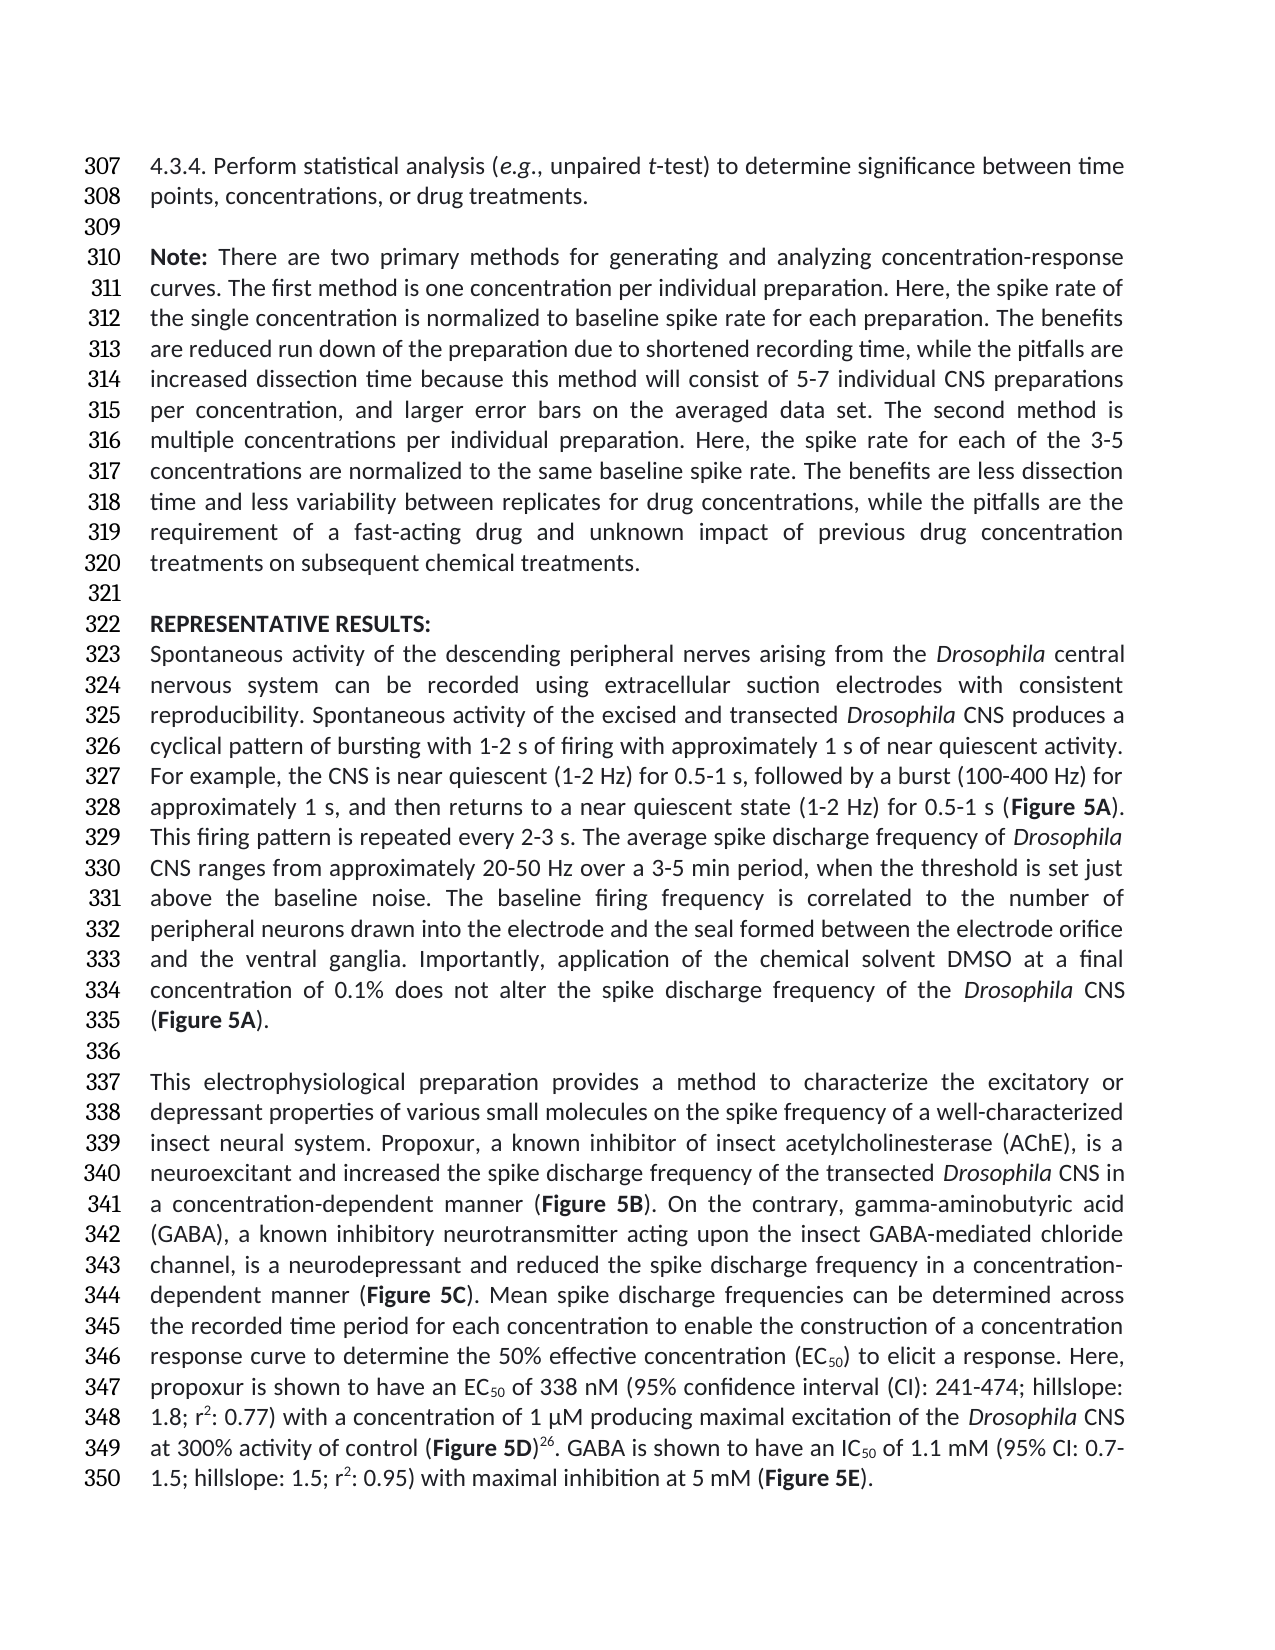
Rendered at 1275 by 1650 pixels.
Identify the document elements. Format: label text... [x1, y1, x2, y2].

text Spontaneous activity of the descending peripheral nerves arising from the Drosophila central nervous system can be recorded using extracellular suction electrodes with consistent reproducibility. Spontaneous activity of the excised and transected Drosophila CNS produces a cyclical pattern of bursting with 1-2 s of firing with approximately 1 s of near quiescent activity. For example, the CNS is near quiescent (1-2 Hz) for 0.5-1 s, followed by a burst (100-400 Hz) for approximately 1 s, and then returns to a near quiescent state (1-2 Hz) for 0.5-1 s (Figure 5A). This firing pattern is repeated every 2-3 s. The average spike discharge frequency of Drosophila CNS ranges from approximately 20-50 Hz over a 3-5 min period, when the threshold is set just above the baseline noise. The baseline firing frequency is correlated to the number of peripheral neurons drawn into the electrode and the seal formed between the electrode orifice and the ventral ganglia. Importantly, application of the chemical solvent DMSO at a final concentration of 0.1% does not alter the spike discharge frequency of the Drosophila CNS (Figure 5A). [150, 638, 1125, 1035]
list Note: There are two primary methods for generating and analyzing concentration-response curves. The first method is one concentration per individual preparation. Here, the spike rate of the single concentration is normalized to baseline spike rate for each preparation. The benefits are reduced run down of the preparation due to shortened recording time, while the pitfalls are increased dissection time because this method will consist of 5-7 individual CNS preparations per concentration, and larger error bars on the averaged data set. The second method is multiple concentrations per individual preparation. Here, the spike rate for each of the 3-5 concentrations are normalized to the same baseline spike rate. The benefits are less dissection time and less variability between replicates for drug concentrations, while the pitfalls are the requirement of a fast-acting drug and unknown impact of previous drug concentration treatments on subsequent chemical treatments. [150, 242, 1125, 577]
text This electrophysiological preparation provides a method to characterize the excitatory or depressant properties of various small molecules on the spike frequency of a well-characterized insect neural system. Propoxur, a known inhibitor of insect acetylcholinesterase (AChE), is a neuroexcitant and increased the spike discharge frequency of the transected Drosophila CNS in a concentration-dependent manner (Figure 5B). On the contrary, gamma-aminobutyric acid (GABA), a known inhibitory neurotransmitter acting upon the insect GABA-mediated chloride channel, is a neurodepressant and reduced the spike discharge frequency in a concentration-dependent manner (Figure 5C). Mean spike discharge frequencies can be determined across the recorded time period for each concentration to enable the construction of a concentration response curve to determine the 50% effective concentration (EC50) to elicit a response. Here, propoxur is shown to have an EC50 of 338 nM (95% confidence interval (CI): 241-474; hillslope: 1.8; r2: 0.77) with a concentration of 1 µM producing maximal excitation of the Drosophila CNS at 300% activity of control (Figure 5D)26. GABA is shown to have an IC50 of 1.1 mM (95% CI: 0.7-1.5; hillslope: 1.5; r2: 0.95) with maximal inhibition at 5 mM (Figure 5E). [150, 1066, 1125, 1493]
list 4.3.4. Perform statistical analysis (e.g., unpaired t-test) to determine significance between time points, concentrations, or drug treatments. [150, 150, 1125, 211]
text REPRESENTATIVE RESULTS: [150, 608, 1125, 638]
